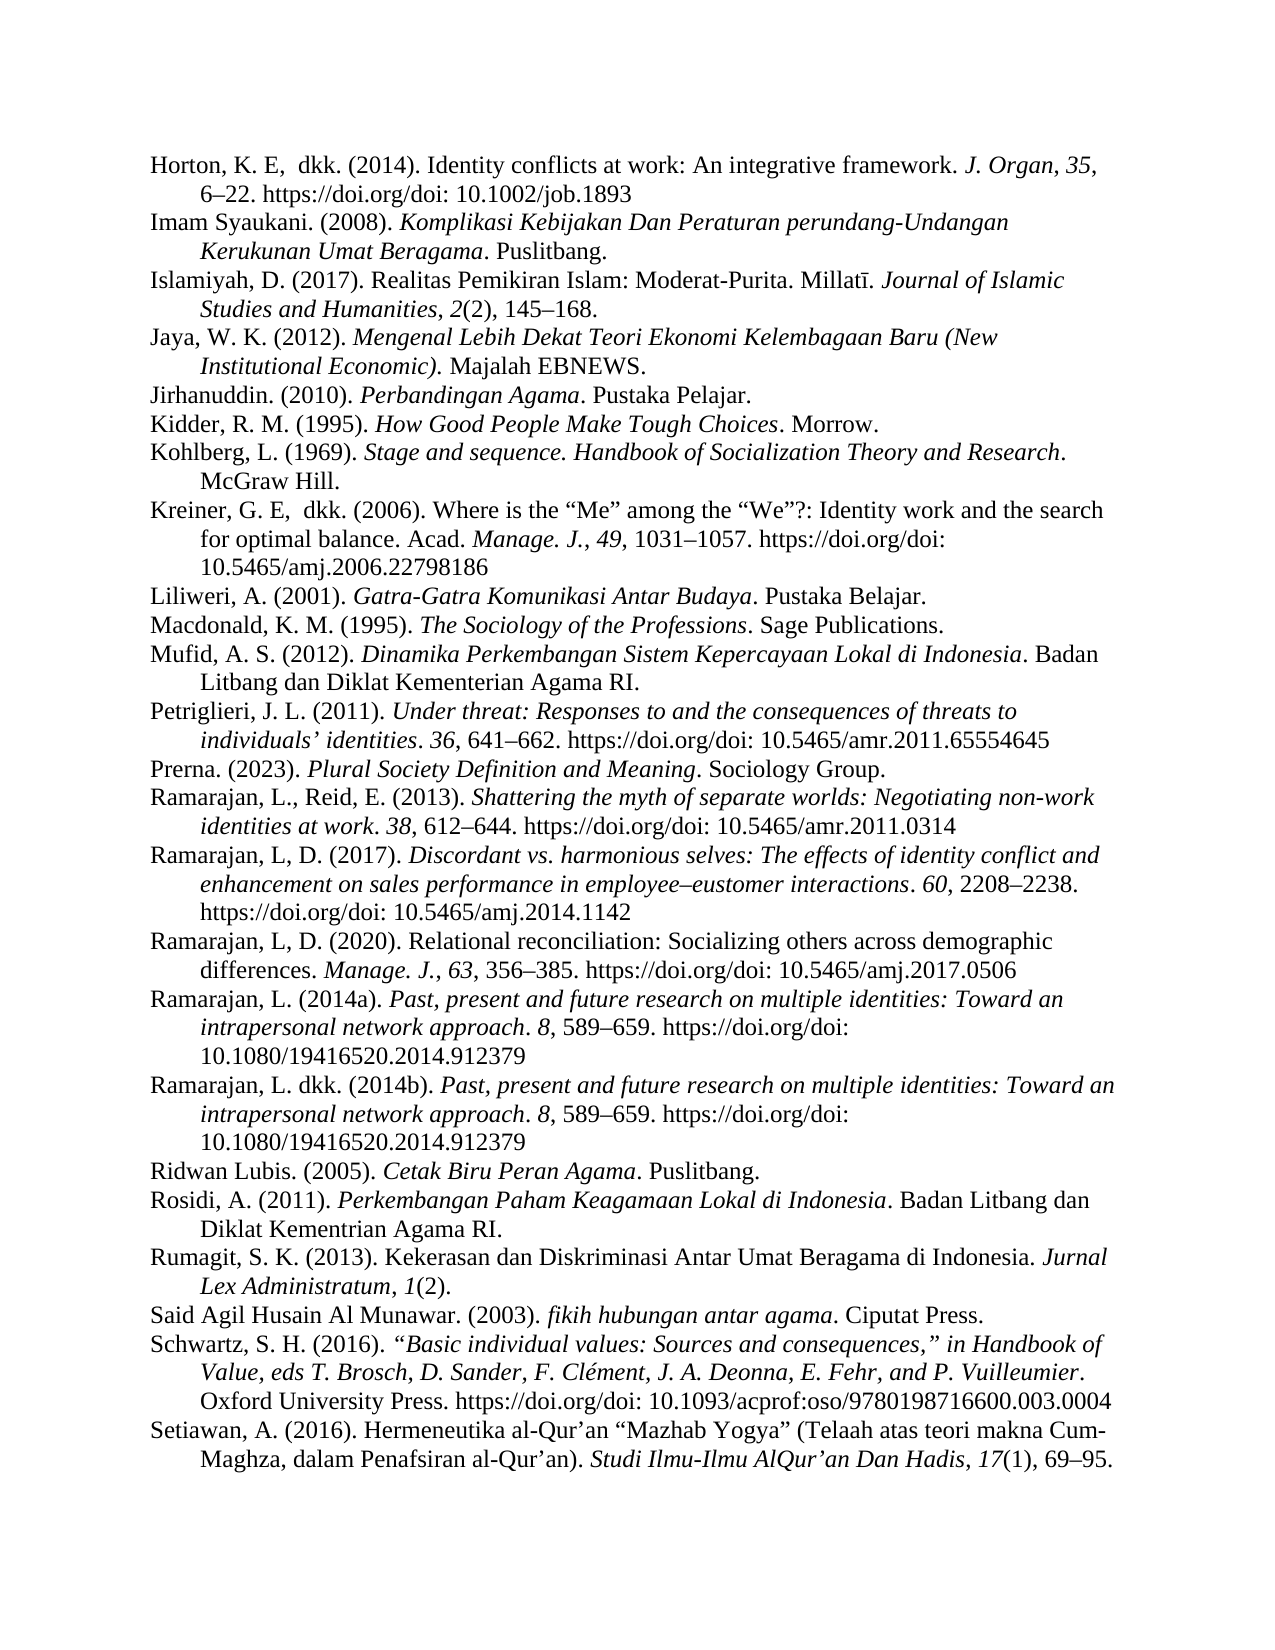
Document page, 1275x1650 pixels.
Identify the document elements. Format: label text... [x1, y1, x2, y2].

text Said Agil Husain Al Munawar. (2003). fikih hubungan antar agama. Ciputat Press. [150, 1300, 1125, 1329]
text Macdonald, K. M. (1995). The Sociology of the Professions. Sage Publications. [150, 610, 1125, 639]
text Kohlberg, L. (1969). Stage and sequence. Handbook of Socialization Theory and Research. McGraw Hill. [150, 437, 1125, 495]
text Ramarajan, L, D. (2020). Relational reconciliation: Socializing others across demographic differences. Manage. J., 63, 356–385. https://doi.org/doi: 10.5465/amj.2017.0506 [150, 926, 1125, 984]
text Jirhanuddin. (2010). Perbandingan Agama. Pustaka Pelajar. [150, 380, 1125, 409]
text Kidder, R. M. (1995). How Good People Make Tough Choices. Morrow. [150, 409, 1125, 437]
text Prerna. (2023). Plural Society Definition and Meaning. Sociology Group. [150, 754, 1125, 782]
text Imam Syaukani. (2008). Komplikasi Kebijakan Dan Peraturan perundang-Undangan Kerukunan Umat Beragama. Puslitbang. [150, 207, 1125, 265]
text Ramarajan, L., Reid, E. (2013). Shattering the myth of separate worlds: Negotiating non-work identities at work. 38, 612–644. https://doi.org/doi: 10.5465/amr.2011.0314 [150, 782, 1125, 840]
text Schwartz, S. H. (2016). “Basic individual values: Sources and consequences,” in Handbook of Value, eds T. Brosch, D. Sander, F. Clément, J. A. Deonna, E. Fehr, and P. Vuilleumier. Oxford University Press. https://doi.org/doi: 10.1093/acprof:oso/9780198716600.003.0004 [150, 1329, 1125, 1415]
text Rumagit, S. K. (2013). Kekerasan dan Diskriminasi Antar Umat Beragama di Indonesia. Jurnal Lex Administratum, 1(2). [150, 1242, 1125, 1300]
text Horton, K. E, dkk. (2014). Identity conflicts at work: An integrative framework. J. Organ, 35, 6–22. https://doi.org/doi: 10.1002/job.1893 [150, 150, 1125, 207]
text Kreiner, G. E, dkk. (2006). Where is the “Me” among the “We”?: Identity work and the search for optimal balance. Acad. Manage. J., 49, 1031–1057. https://doi.org/doi: 10.5465/amj.2006.22798186 [150, 495, 1125, 581]
text Liliweri, A. (2001). Gatra-Gatra Komunikasi Antar Budaya. Pustaka Belajar. [150, 581, 1125, 610]
text Jaya, W. K. (2012). Mengenal Lebih Dekat Teori Ekonomi Kelembagaan Baru (New Institutional Economic). Majalah EBNEWS. [150, 322, 1125, 380]
text Rosidi, A. (2011). Perkembangan Paham Keagamaan Lokal di Indonesia. Badan Litbang dan Diklat Kementrian Agama RI. [150, 1185, 1125, 1242]
text Ridwan Lubis. (2005). Cetak Biru Peran Agama. Puslitbang. [150, 1156, 1125, 1185]
text Setiawan, A. (2016). Hermeneutika al-Qur’an “Mazhab Yogya” (Telaah atas teori makna Cum-Maghza, dalam Penafsiran al-Qur’an). Studi Ilmu-Ilmu AlQur’an Dan Hadis, 17(1), 69–95. [150, 1415, 1125, 1472]
text Mufid, A. S. (2012). Dinamika Perkembangan Sistem Kepercayaan Lokal di Indonesia. Badan Litbang dan Diklat Kementerian Agama RI. [150, 639, 1125, 696]
text Ramarajan, L. (2014a). Past, present and future research on multiple identities: Toward an intrapersonal network approach. 8, 589–659. https://doi.org/doi: 10.1080/19416520.2014.912379 [150, 984, 1125, 1070]
text Islamiyah, D. (2017). Realitas Pemikiran Islam: Moderat-Purita. Millatī. Journal of Islamic Studies and Humanities, 2(2), 145–168. [150, 265, 1125, 322]
text Ramarajan, L, D. (2017). Discordant vs. harmonious selves: The effects of identity conflict and enhancement on sales performance in employee–eustomer interactions. 60, 2208–2238. https://doi.org/doi: 10.5465/amj.2014.1142 [150, 840, 1125, 926]
text Petriglieri, J. L. (2011). Under threat: Responses to and the consequences of threats to individuals’ identities. 36, 641–662. https://doi.org/doi: 10.5465/amr.2011.65554645 [150, 696, 1125, 754]
text Ramarajan, L. dkk. (2014b). Past, present and future research on multiple identities: Toward an intrapersonal network approach. 8, 589–659. https://doi.org/doi: 10.1080/19416520.2014.912379 [150, 1070, 1125, 1156]
